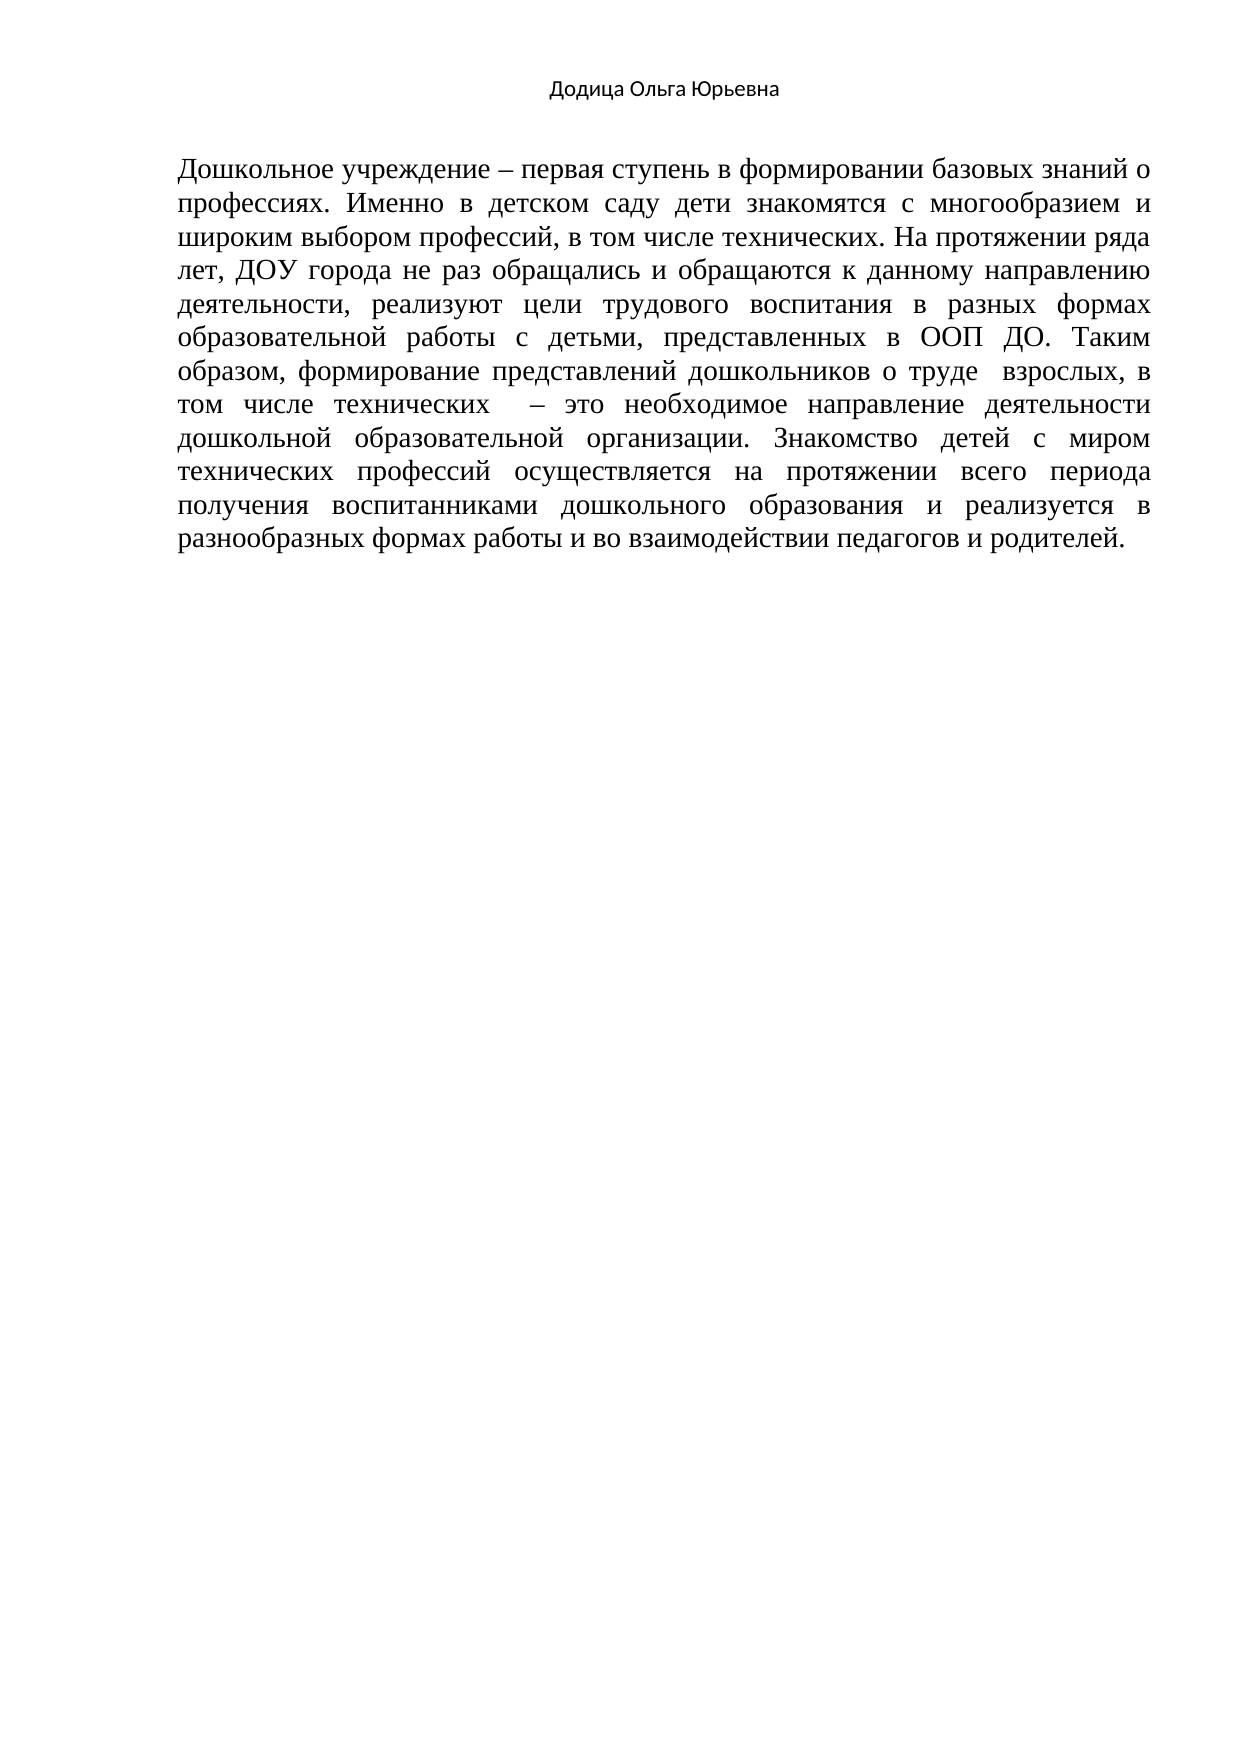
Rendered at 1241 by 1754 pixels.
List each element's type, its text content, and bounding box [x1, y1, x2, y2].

text Дошкольное учреждение – первая ступень в формировании базовых знаний о профессиях. Именно в детском саду дети знакомятся с многообразием и широким выбором профессий, в том числе технических. На протяжении ряда лет, ДОУ города не раз обращались и обращаются к данному направлению деятельности, реализуют цели трудового воспитания в разных формах образовательной работы с детьми, представленных в ООП ДО. Таким образом, формирование представлений дошкольников о труде взрослых, в том числе технических – это необходимое направление деятельности дошкольной образовательной организации. Знакомство детей с миром технических профессий осуществляется на протяжении всего периода получения воспитанниками дошкольного образования и реализуется в разнообразных формах работы и во взаимодействии педагогов и родителей. [177, 152, 1152, 554]
